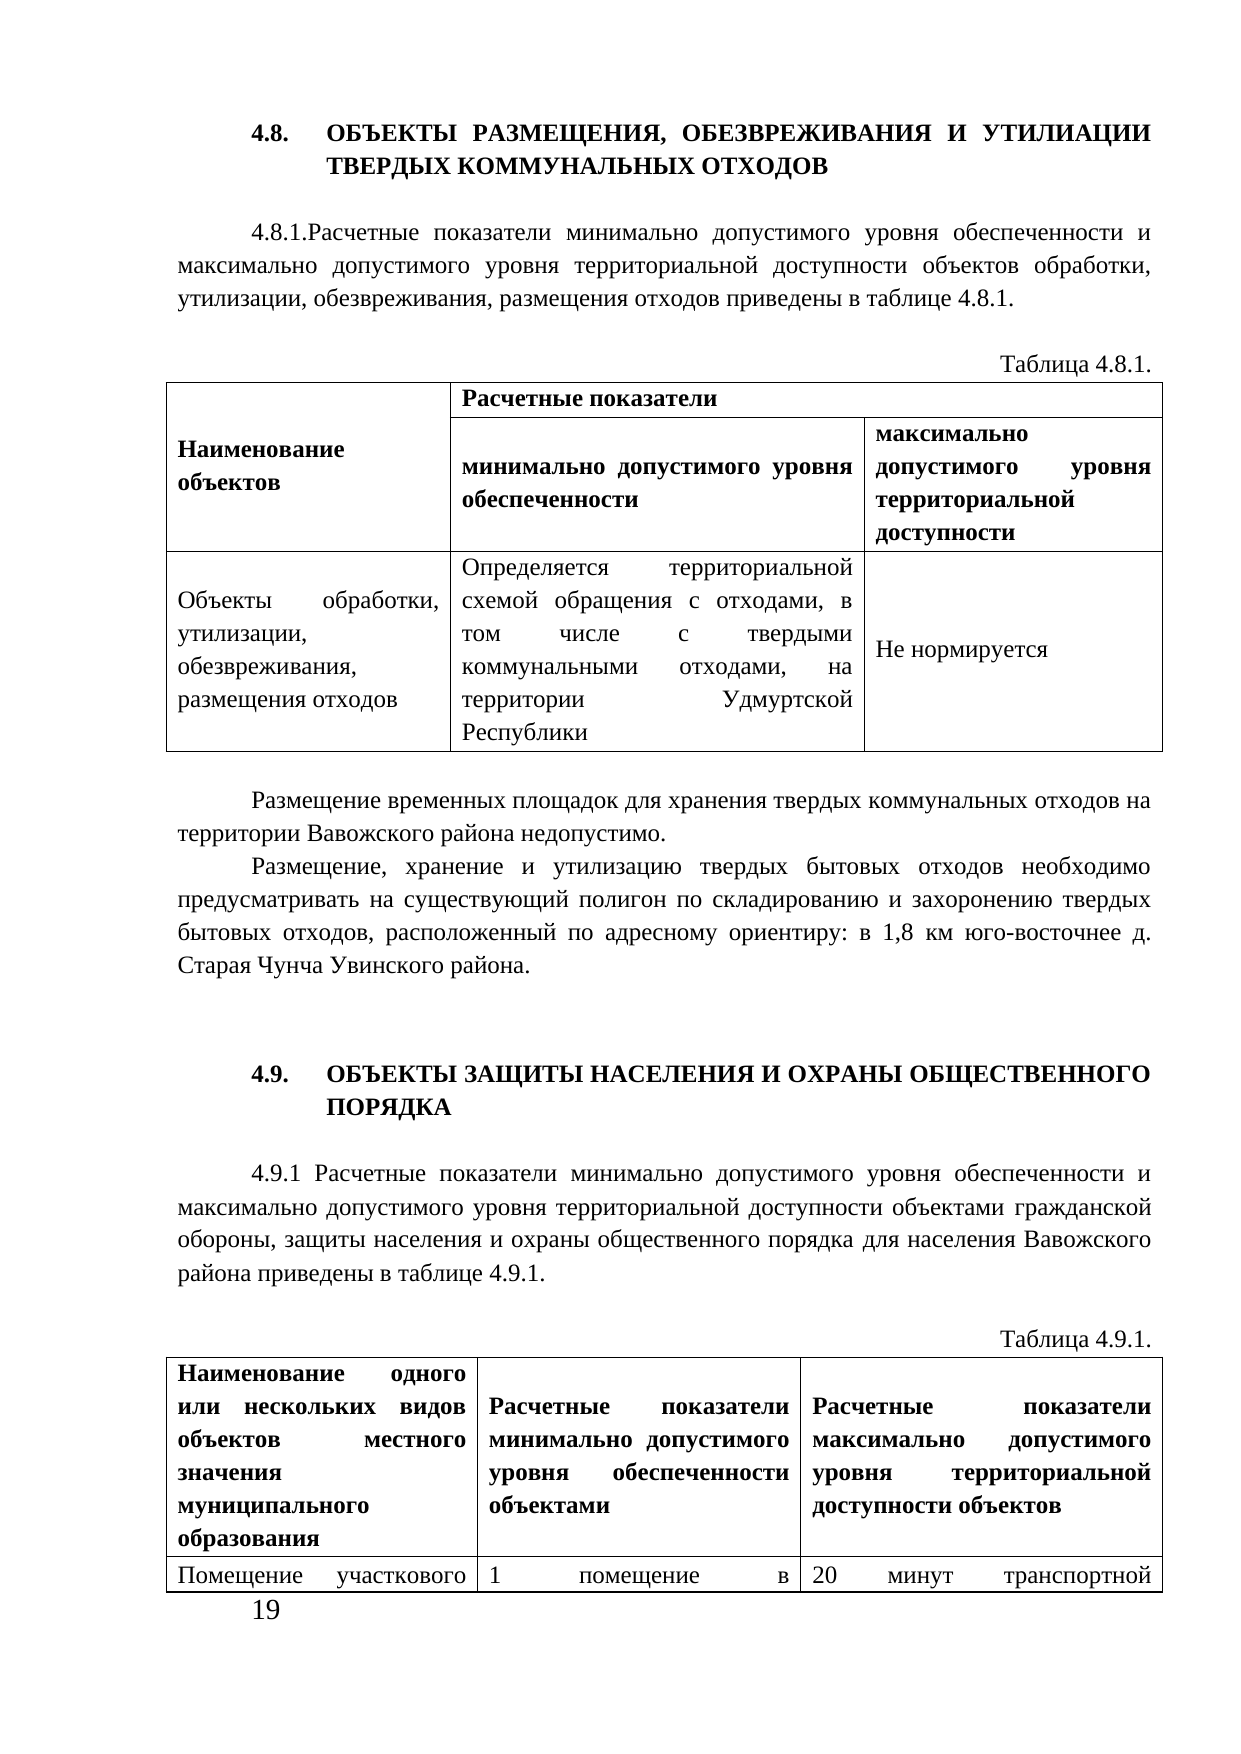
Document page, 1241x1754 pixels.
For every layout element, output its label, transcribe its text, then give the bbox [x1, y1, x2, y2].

list ОБЪЕКТЫ РАЗМЕЩЕНИЯ, ОБЕЗВРЕЖИВАНИЯ И УТИЛИАЦИИ ТВЕРДЫХ КОММУНАЛЬНЫХ ОТХОДОВ [251, 118, 1152, 180]
table_header Наименование объектов [167, 383, 450, 551]
table_header Расчетные показатели минимально допустимого уровня обеспеченности объектами [478, 1358, 800, 1556]
table_cell Определяется территориальной схемой обращения с отходами, в том числе с твердыми коммунальными отходами, на территории Удмуртской Республики [451, 552, 864, 751]
table_cell Объекты обработки, утилизации, обезвреживания, размещения отходов [167, 552, 450, 751]
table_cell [167, 1557, 477, 1591]
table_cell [801, 1557, 1162, 1591]
table_cell Не нормируется [865, 552, 1162, 751]
table_header Расчетные показатели максимально допустимого уровня территориальной доступности объектов [801, 1358, 1162, 1556]
text 4.9.1 Расчетные показатели минимально допустимого уровня обеспеченности и максимально допустимого уровня территориальной доступности объектами гражданской обороны, защиты населения и охраны общественного порядка для населения Вавожского района приведены в таблице 4.9.1. [177, 1158, 1152, 1286]
text Таблица 4.8.1. [177, 349, 1152, 378]
text Размещение временных площадок для хранения твердых коммунальных отходов на территории Вавожского района недопустимо. [177, 785, 1152, 847]
list ОБЪЕКТЫ ЗАЩИТЫ НАСЕЛЕНИЯ И ОХРАНЫ ОБЩЕСТВЕННОГО ПОРЯДКА [251, 1059, 1152, 1121]
table_header Расчетные показатели [451, 383, 1162, 417]
text Таблица 4.9.1. [177, 1324, 1152, 1352]
table_header Наименование одного или нескольких видов объектов местного значения муниципального образования [167, 1358, 477, 1556]
table_cell минимально допустимого уровня обеспеченности [451, 418, 864, 551]
text 4.8.1.Расчетные показатели минимально допустимого уровня обеспеченности и максимально допустимого уровня территориальной доступности объектов обработки, утилизации, обезвреживания, размещения отходов приведены в таблице 4.8.1. [177, 217, 1152, 312]
text Размещение, хранение и утилизацию твердых бытовых отходов необходимо предусматривать на существующий полигон по складированию и захоронению твердых бытовых отходов, расположенный по адресному ориентиру: в 1,8 км юго-восточнее д. Старая Чунча Увинского района. [177, 851, 1152, 979]
table_cell максимально допустимого уровня территориальной доступности [865, 418, 1162, 551]
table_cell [478, 1557, 800, 1591]
